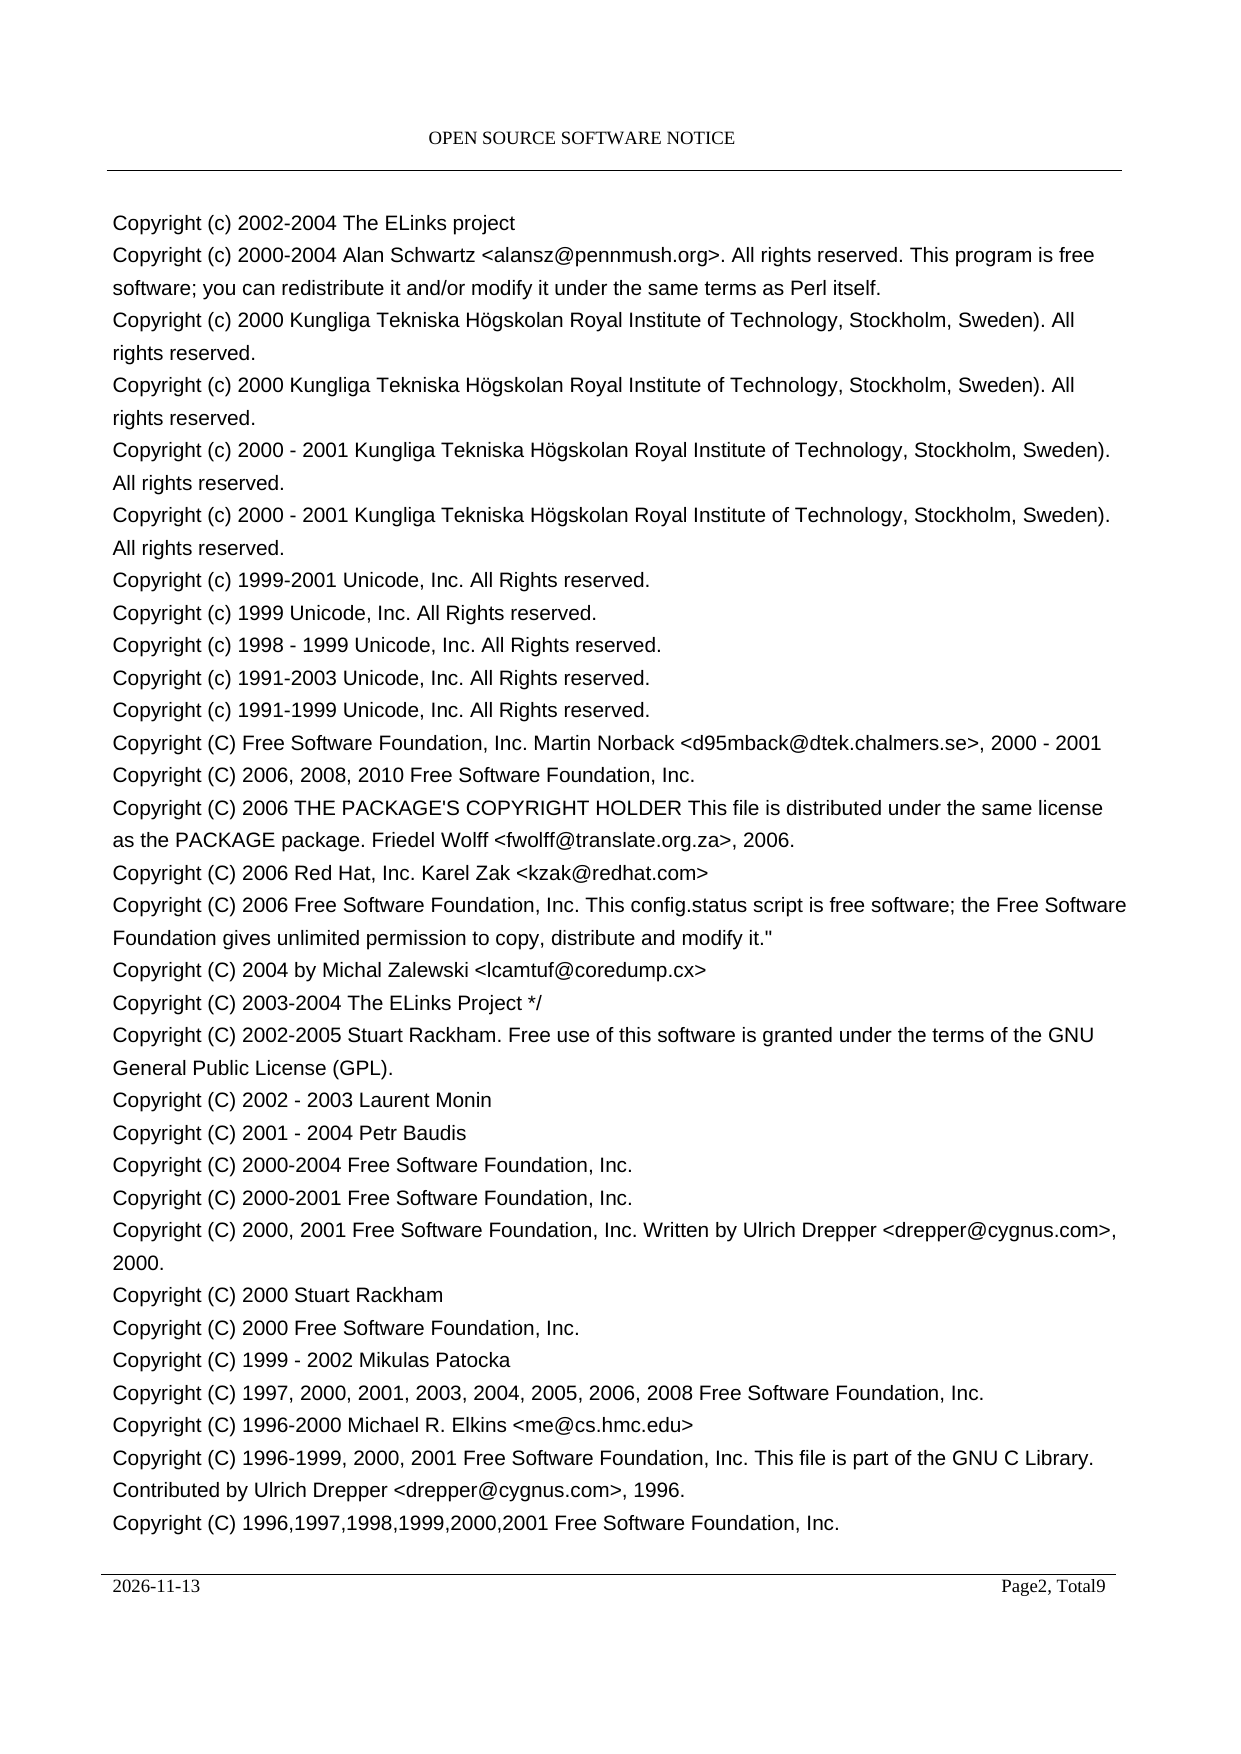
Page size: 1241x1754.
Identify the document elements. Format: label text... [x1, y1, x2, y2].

text Copyright (c) 1999 Unicode, Inc. All Rights reserved. [112, 596, 1128, 629]
text Copyright (c) 2000 Kungliga Tekniska Högskolan Royal Institute of Technology, Stockholm, Sweden). All rights reserved. [112, 369, 1128, 434]
text Copyright (C) Free Software Foundation, Inc. Martin Norback <d95mback@dtek.chalmers.se>, 2000 - 2001 [112, 726, 1128, 759]
text Copyright (C) 1997, 2000, 2001, 2003, 2004, 2005, 2006, 2008 Free Software Foundation, Inc. [112, 1376, 1128, 1409]
text Copyright (C) 2001 - 2004 Petr Baudis [112, 1116, 1128, 1149]
text Copyright (c) 1998 - 1999 Unicode, Inc. All Rights reserved. [112, 629, 1128, 661]
text Copyright (C) 2004 by Michal Zalewski <lcamtuf@coredump.cx> [112, 954, 1128, 986]
text Copyright (c) 2000 - 2001 Kungliga Tekniska Högskolan Royal Institute of Technology, Stockholm, Sweden). All rights reserved. [112, 434, 1128, 499]
text Copyright (c) 1991-2003 Unicode, Inc. All Rights reserved. [112, 661, 1128, 694]
text Copyright (C) 1999 - 2002 Mikulas Patocka [112, 1344, 1128, 1376]
text Copyright (C) 2006 Red Hat, Inc. Karel Zak <kzak@redhat.com> [112, 856, 1128, 889]
text Copyright (C) 2006 Free Software Foundation, Inc. This config.status script is free software; the Free Software Foundation gives unlimited permission to copy, distribute and modify it." [112, 889, 1128, 954]
text Copyright (C) 1996-2000 Michael R. Elkins <me@cs.hmc.edu> [112, 1409, 1128, 1441]
text Copyright (c) 2002-2004 The ELinks project [112, 206, 1128, 239]
text Copyright (C) 2002-2005 Stuart Rackham. Free use of this software is granted under the terms of the GNU General Public License (GPL). [112, 1019, 1128, 1084]
text Copyright (C) 2000 Free Software Foundation, Inc. [112, 1311, 1128, 1344]
text Copyright (c) 1991-1999 Unicode, Inc. All Rights reserved. [112, 694, 1128, 726]
text Copyright (c) 2000 Kungliga Tekniska Högskolan Royal Institute of Technology, Stockholm, Sweden). All rights reserved. [112, 304, 1128, 369]
text Copyright (C) 1996-1999, 2000, 2001 Free Software Foundation, Inc. This file is part of the GNU C Library. Contributed by Ulrich Drepper <drepper@cygnus.com>, 1996. [112, 1441, 1128, 1506]
text Copyright (C) 2002 - 2003 Laurent Monin [112, 1084, 1128, 1116]
text Copyright (C) 1996,1997,1998,1999,2000,2001 Free Software Foundation, Inc. [112, 1506, 1128, 1539]
text Copyright (c) 2000 - 2001 Kungliga Tekniska Högskolan Royal Institute of Technology, Stockholm, Sweden). All rights reserved. [112, 499, 1128, 564]
text Copyright (C) 2000, 2001 Free Software Foundation, Inc. Written by Ulrich Drepper <drepper@cygnus.com>, 2000. [112, 1214, 1128, 1279]
text Copyright (c) 2000-2004 Alan Schwartz <alansz@pennmush.org>. All rights reserved. This program is free software; you can redistribute it and/or modify it under the same terms as Perl itself. [112, 239, 1128, 304]
text Copyright (C) 2000-2004 Free Software Foundation, Inc. [112, 1149, 1128, 1181]
text Copyright (C) 2003-2004 The ELinks Project */ [112, 986, 1128, 1019]
text Copyright (C) 2006 THE PACKAGE'S COPYRIGHT HOLDER This file is distributed under the same license as the PACKAGE package. Friedel Wolff <fwolff@translate.org.za>, 2006. [112, 791, 1128, 856]
text Copyright (c) 1999-2001 Unicode, Inc. All Rights reserved. [112, 564, 1128, 596]
text Copyright (C) 2000-2001 Free Software Foundation, Inc. [112, 1181, 1128, 1214]
text Copyright (C) 2006, 2008, 2010 Free Software Foundation, Inc. [112, 759, 1128, 791]
text Copyright (C) 2000 Stuart Rackham [112, 1279, 1128, 1311]
